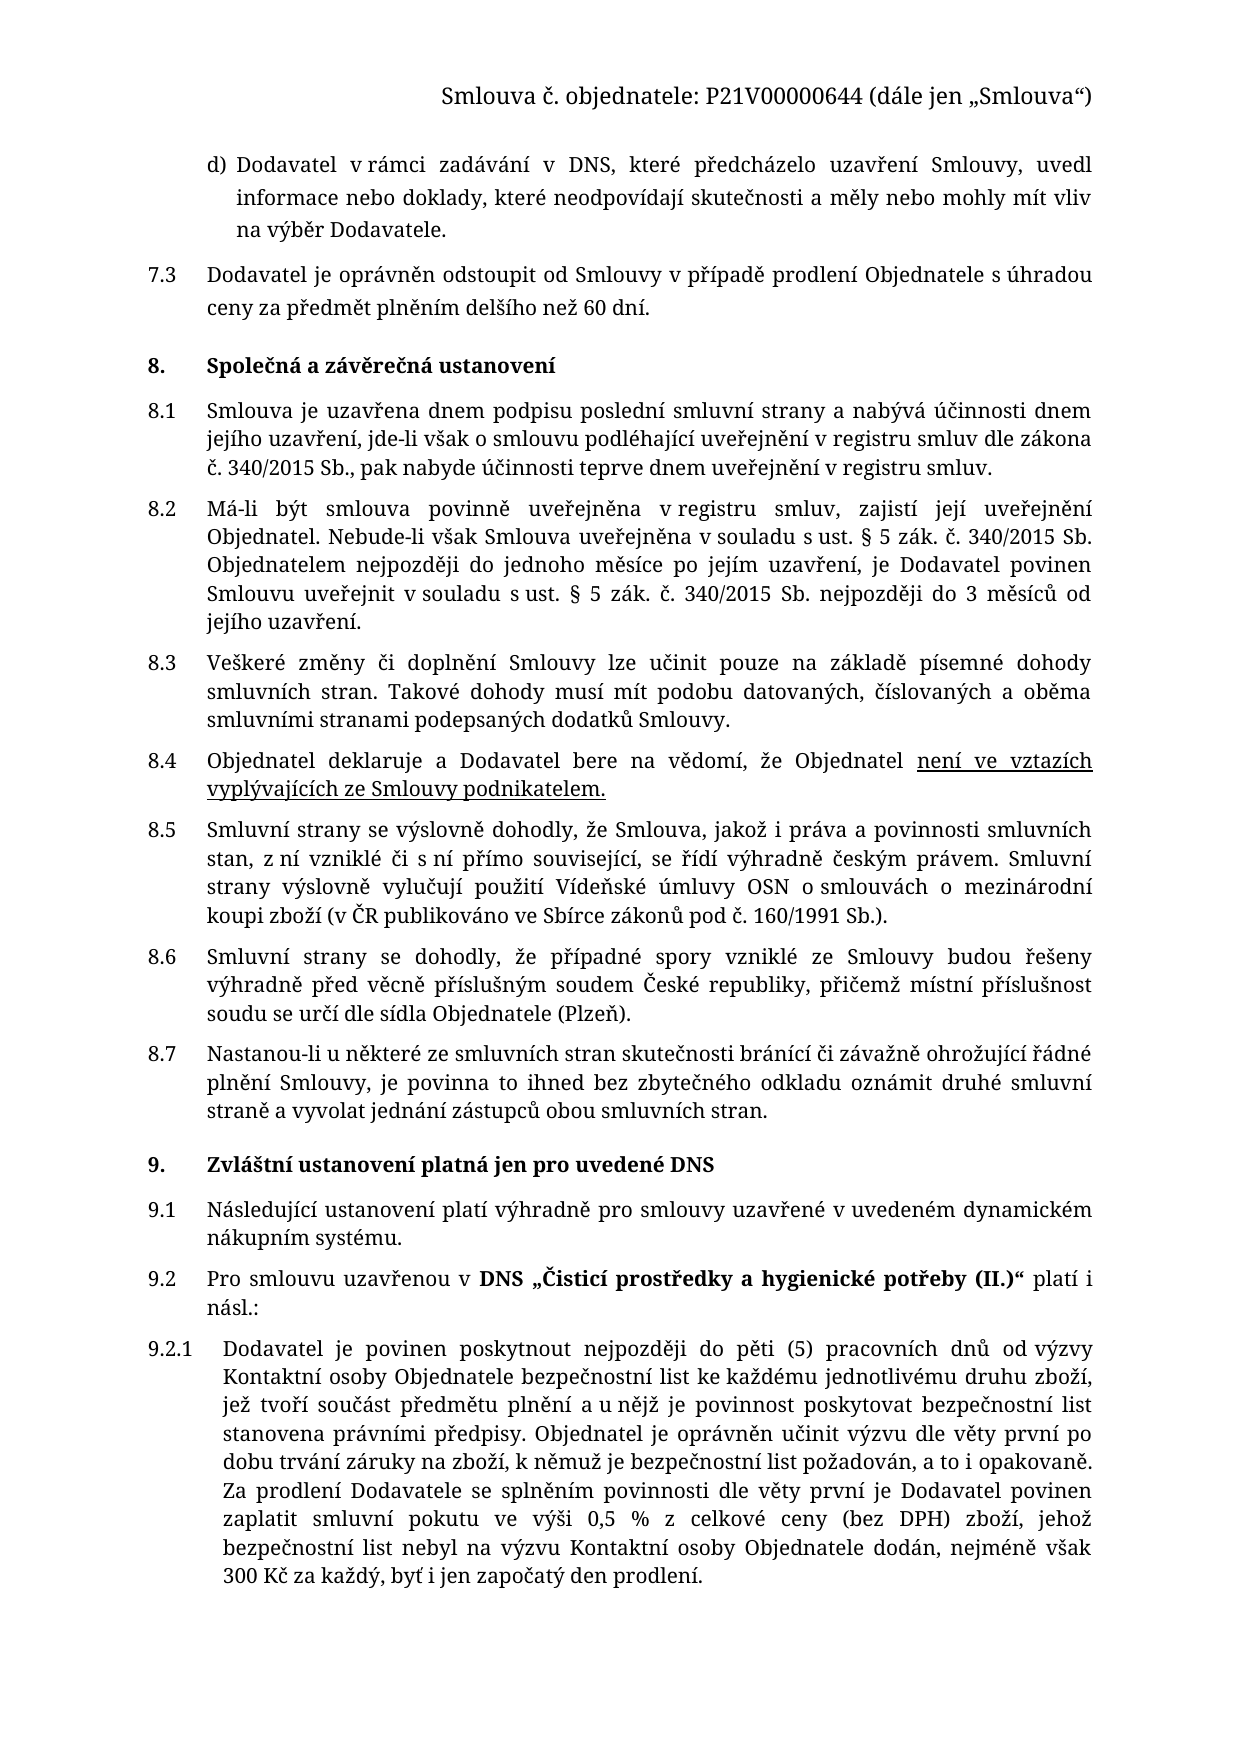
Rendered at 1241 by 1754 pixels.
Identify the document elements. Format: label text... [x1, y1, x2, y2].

list Zvláštní ustanovení platná jen pro uvedené DNS [148, 1150, 1093, 1178]
list Pro smlouvu uzavřenou v DNS „Čisticí prostředky a hygienické potřeby (II.)“ platí i násl.: [148, 1264, 1093, 1321]
list Následující ustanovení platí výhradně pro smlouvy uzavřené v uvedeném dynamickém nákupním systému. [148, 1195, 1093, 1252]
list Dodavatel je oprávněn odstoupit od Smlouvy v případě prodlení Objednatele s úhradou ceny za předmět plněním delšího než 60 dní. [148, 261, 1093, 322]
list Dodavatel je povinen poskytnout nejpozději do pěti (5) pracovních dnů od výzvy Kontaktní osoby Objednatele bezpečnostní list ke každému jednotlivému druhu zboží, jež tvoří součást předmětu plnění a u nějž je povinnost poskytovat bezpečnostní list stanovena právními předpisy. Objednatel je oprávněn učinit výzvu dle věty první po dobu trvání záruky na zboží, k němuž je bezpečnostní list požadován, a to i opakovaně. Za prodlení Dodavatele se splněním povinnosti dle věty první je Dodavatel povinen zaplatit smluvní pokutu ve výši 0,5 % z celkové ceny (bez DPH) zboží, jehož bezpečnostní list nebyl na výzvu Kontaktní osoby Objednatele dodán, nejméně však 300 Kč za každý, byť i jen započatý den prodlení. [148, 1334, 1093, 1590]
list Má-li být smlouva povinně uveřejněna v registru smluv, zajistí její uveřejnění Objednatel. Nebude-li však Smlouva uveřejněna v souladu s ust. § 5 zák. č. 340/2015 Sb. Objednatelem nejpozději do jednoho měsíce po jejím uzavření, je Dodavatel povinen Smlouvu uveřejnit v souladu s ust. § 5 zák. č. 340/2015 Sb. nejpozději do 3 měsíců od jejího uzavření. [148, 494, 1093, 636]
list Objednatel deklaruje a Dodavatel bere na vědomí, že Objednatel není ve vztazích vyplývajících ze Smlouvy podnikatelem. [148, 746, 1093, 803]
list Smluvní strany se dohodly, že případné spory vzniklé ze Smlouvy budou řešeny výhradně před věcně příslušným soudem České republiky, přičemž místní příslušnost soudu se určí dle sídla Objednatele (Plzeň). [148, 942, 1093, 1027]
list Smluvní strany se výslovně dohodly, že Smlouva, jakož i práva a povinnosti smluvních stan, z ní vzniklé či s ní přímo související, se řídí výhradně českým právem. Smluvní strany výslovně vylučují použití Vídeňské úmluvy OSN o smlouvách o mezinárodní koupi zboží (v ČR publikováno ve Sbírce zákonů pod č. 160/1991 Sb.). [148, 816, 1093, 929]
list Veškeré změny či doplnění Smlouvy lze učinit pouze na základě písemné dohody smluvních stran. Takové dohody musí mít podobu datovaných, číslovaných a oběma smluvními stranami podepsaných dodatků Smlouvy. [148, 648, 1093, 734]
list Společná a závěrečná ustanovení [148, 351, 1093, 379]
list Nastanou-li u některé ze smluvních stran skutečnosti bránící či závažně ohrožující řádné plnění Smlouvy, je povinna to ihned bez zbytečného odkladu oznámit druhé smluvní straně a vyvolat jednání zástupců obou smluvních stran. [148, 1039, 1093, 1125]
list Dodavatel v rámci zadávání v DNS, které předcházelo uzavření Smlouvy, uvedl informace nebo doklady, které neodpovídají skutečnosti a měly nebo mohly mít vliv na výběr Dodavatele. [207, 150, 1093, 244]
list Smlouva je uzavřena dnem podpisu poslední smluvní strany a nabývá účinnosti dnem jejího uzavření, jde-li však o smlouvu podléhající uveřejnění v registru smluv dle zákona č. 340/2015 Sb., pak nabyde účinnosti teprve dnem uveřejnění v registru smluv. [148, 396, 1093, 481]
